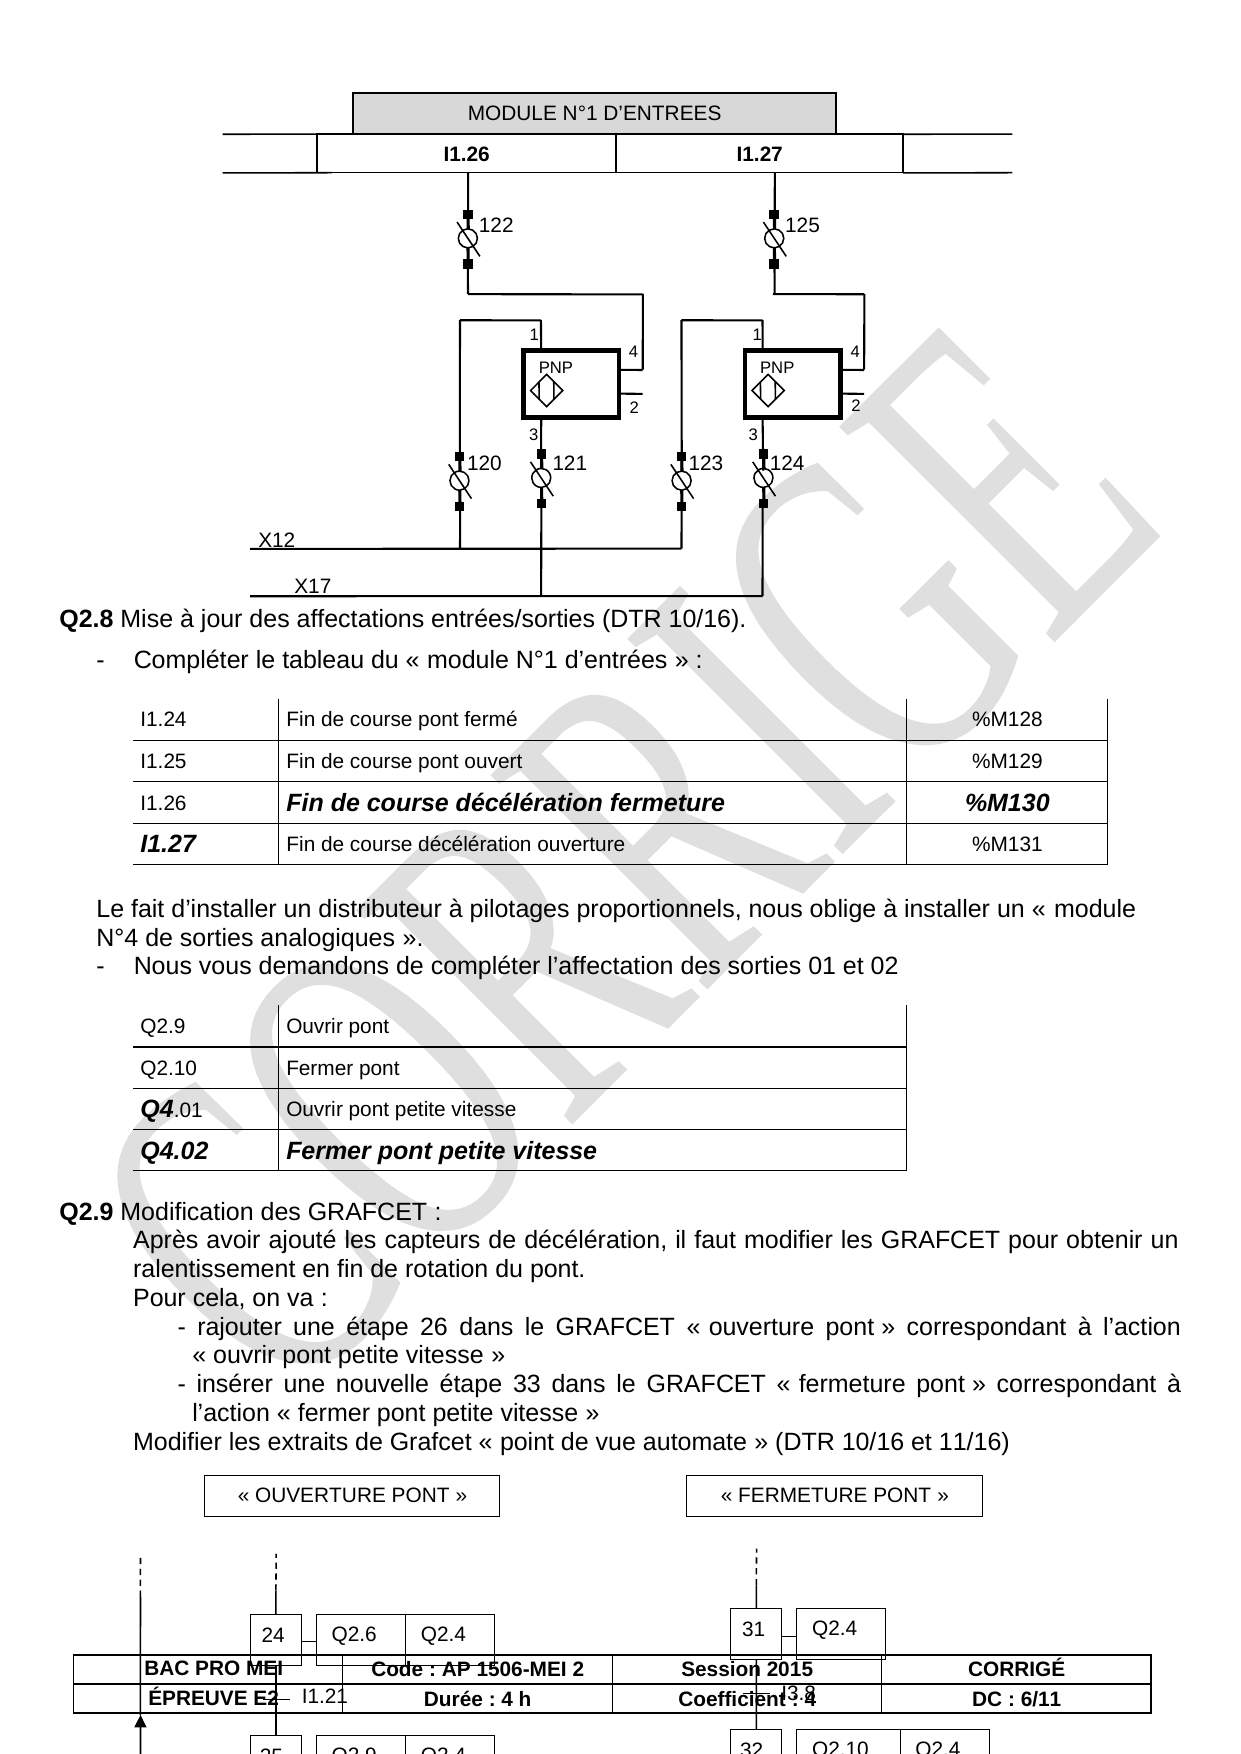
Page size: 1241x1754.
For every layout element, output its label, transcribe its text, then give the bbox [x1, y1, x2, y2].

text Q2.8 Mise à jour des affectations entrées/sorties (DTR 10/16). [59, 83, 1181, 632]
table_header Fin de course pont fermé [279, 699, 906, 740]
list Nous vous demandons de compléter l’affectation des sorties 01 et 02 [96, 951, 1181, 980]
table_cell Q4.01 [133, 1089, 278, 1129]
table_cell I1.25 [133, 741, 278, 781]
text Q2.9 Modification des GRAFCET : [59, 1196, 1181, 1225]
text - insérer une nouvelle étape 33 dans le GRAFCET « fermeture pont » correspondant à l’action « fermer pont petite vitesse » [177, 1369, 1181, 1426]
table_cell Fin de course décélération ouverture [279, 824, 906, 864]
table_cell Q2.10 [133, 1048, 278, 1088]
table_header Ouvrir pont [279, 1005, 906, 1046]
text Modifier les extraits de Grafcet « point de vue automate » (DTR 10/16 et 11/16) [133, 1426, 1181, 1455]
text Pour cela, on va : [133, 1283, 1181, 1311]
table_cell Fermer pont [279, 1048, 906, 1088]
table_cell %M131 [907, 824, 1107, 864]
table_cell %M129 [907, 741, 1107, 781]
list Le fait d’installer un distributeur à pilotages proportionnels, nous oblige à installer un « module N°4 de sorties analogiques ». [96, 894, 1181, 951]
table_cell Fin de course décélération fermeture [279, 782, 906, 823]
table_header %M128 [907, 699, 1107, 740]
table_header Q2.9 [133, 1005, 278, 1046]
table_cell I1.26 [133, 782, 278, 823]
table_header I1.24 [133, 699, 278, 740]
table_cell I1.27 [133, 824, 278, 864]
list Compléter le tableau du « module N°1 d’entrées » : [96, 645, 1181, 673]
table_cell %M130 [907, 782, 1107, 823]
table_cell Q4.02 [133, 1130, 278, 1170]
table_cell Fin de course pont ouvert [279, 741, 906, 781]
table_cell Fermer pont petite vitesse [279, 1130, 906, 1170]
text - rajouter une étape 26 dans le GRAFCET « ouverture pont » correspondant à l’action « ouvrir pont petite vitesse » [177, 1311, 1181, 1369]
table_cell Ouvrir pont petite vitesse [279, 1089, 906, 1129]
text Après avoir ajouté les capteurs de décélération, il faut modifier les GRAFCET pour obtenir un ralentissement en fin de rotation du pont. [133, 1225, 1181, 1283]
